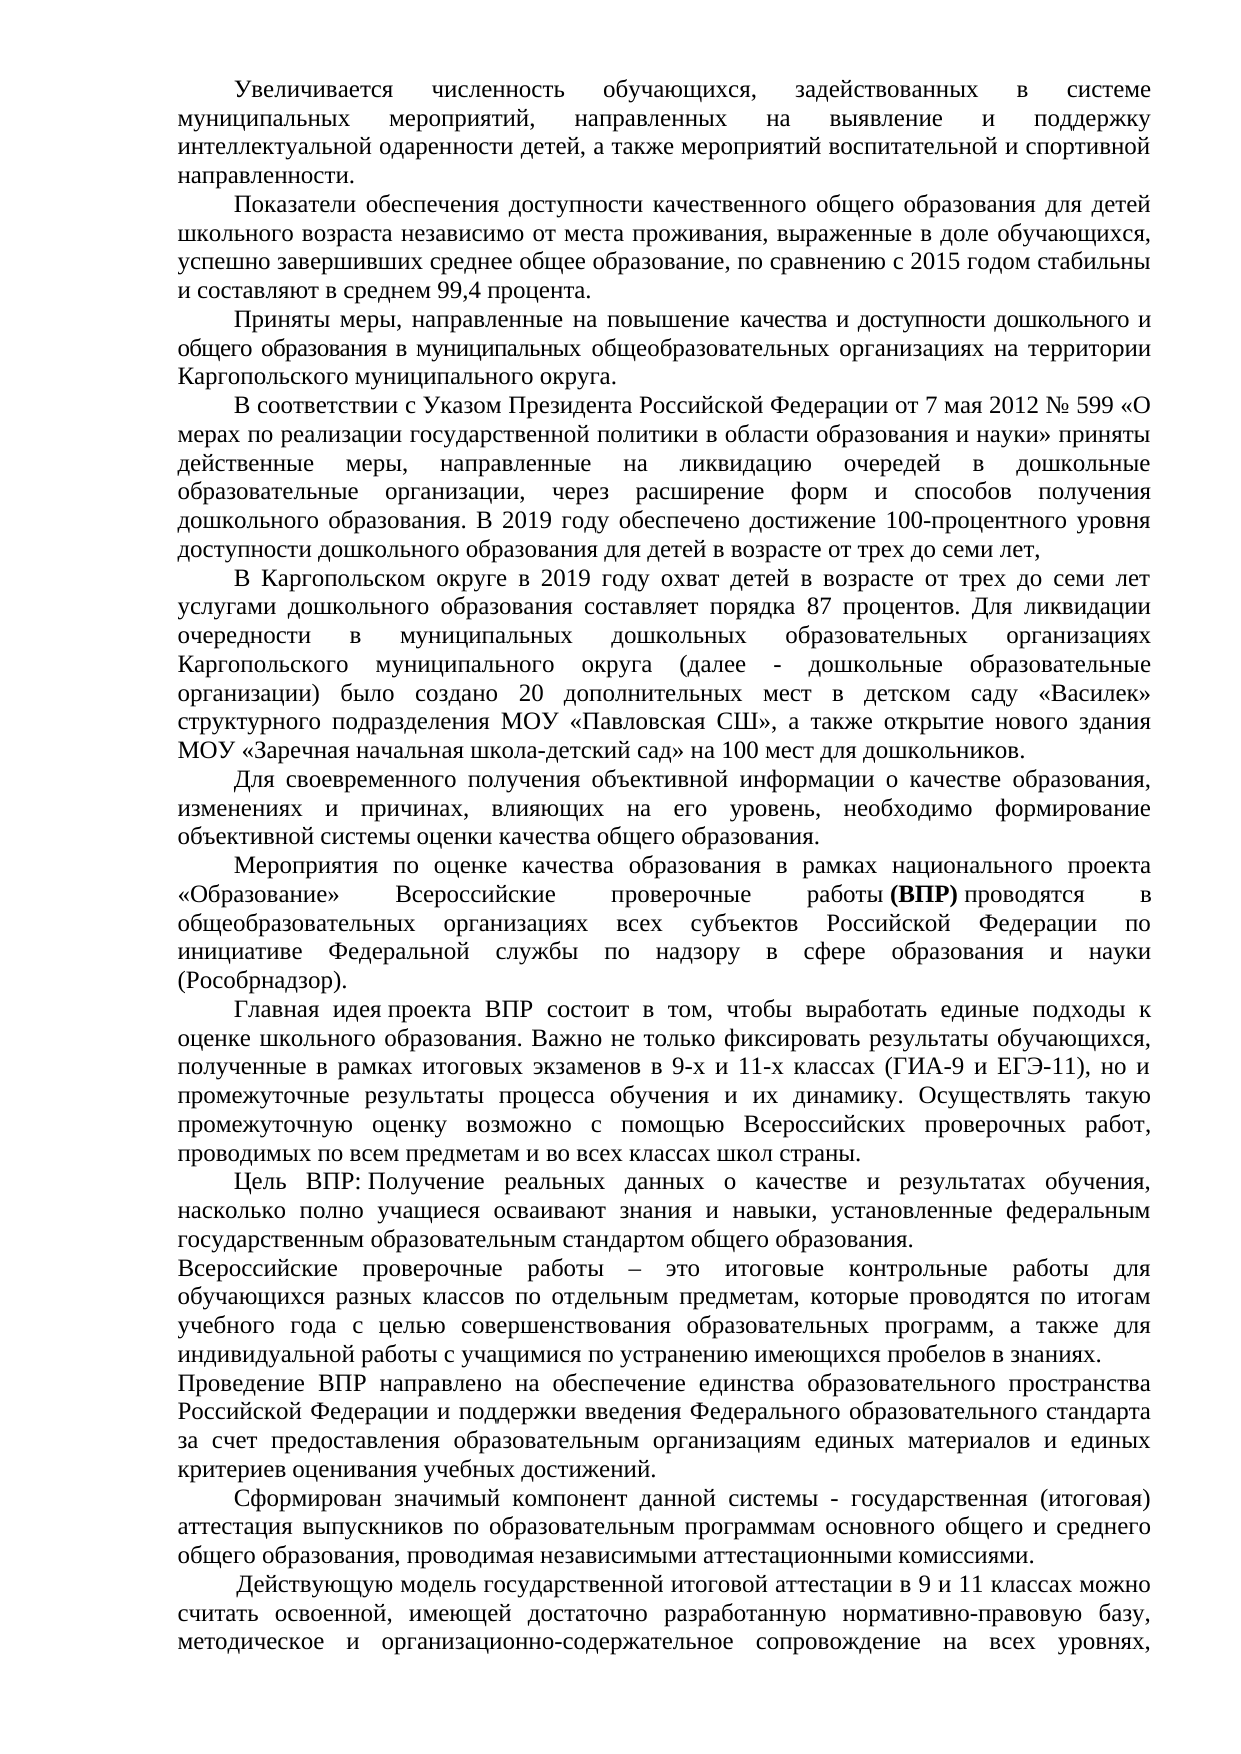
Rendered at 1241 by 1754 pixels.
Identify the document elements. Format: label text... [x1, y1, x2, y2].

text Проведение ВПР направлено на обеспечение единства образовательного пространства Российской Федерации и поддержки введения Федерального образовательного стандарта за счет предоставления образовательным организациям единых материалов и единых критериев оценивания учебных достижений. [177, 1368, 1152, 1483]
text Приняты меры, направленные на повышение качества и доступности дошкольного и общего образования в муниципальных общеобразовательных организациях на территории Каргопольского муниципального округа. [177, 304, 1152, 390]
text Мероприятия по оценке качества образования в рамках национального проекта «Образование» Всероссийские проверочные работы (ВПР) проводятся в общеобразовательных организациях всех субъектов Российской Федерации по инициативе Федеральной службы по надзору в сфере образования и науки (Рособрнадзор). [177, 850, 1152, 994]
text В соответствии с Указом Президента Российской Федерации от 7 мая 2012 № 599 «О мерах по реализации государственной политики в области образования и науки» приняты действенные меры, направленные на ликвидацию очередей в дошкольные образовательные организации, через расширение форм и способов получения дошкольного образования. В 2019 году обеспечено достижение 100-процентного уровня доступности дошкольного образования для детей в возрасте от трех до семи лет, [177, 390, 1152, 563]
text Главная идея проекта ВПР состоит в том, чтобы выработать единые подходы к оценке школьного образования. Важно не только фиксировать результаты обучающихся, полученные в рамках итоговых экзаменов в 9-х и 11-х классах (ГИА-9 и ЕГЭ-11), но и промежуточные результаты процесса обучения и их динамику. Осуществлять такую промежуточную оценку возможно с помощью Всероссийских проверочных работ, проводимых по всем предметам и во всех классах школ страны. [177, 994, 1152, 1166]
text Увеличивается численность обучающихся, задействованных в системе муниципальных мероприятий, направленных на выявление и поддержку интеллектуальной одаренности детей, а также мероприятий воспитательной и спортивной направленности. [177, 74, 1152, 189]
text Всероссийские проверочные работы – это итоговые контрольные работы для обучающихся разных классов по отдельным предметам, которые проводятся по итогам учебного года с целью совершенствования образовательных программ, а также для индивидуальной работы с учащимися по устранению имеющихся пробелов в знаниях. [177, 1253, 1152, 1368]
text Показатели обеспечения доступности качественного общего образования для детей школьного возраста независимо от места проживания, выраженные в доле обучающихся, успешно завершивших среднее общее образование, по сравнению с 2015 годом стабильны и составляют в среднем 99,4 процента. [177, 189, 1152, 304]
text В Каргопольском округе в 2019 году охват детей в возрасте от трех до семи лет услугами дошкольного образования составляет порядка 87 процентов. Для ликвидации очередности в муниципальных дошкольных образовательных организациях Каргопольского муниципального округа (далее - дошкольные образовательные организации) было создано 20 дополнительных мест в детском саду «Василек» структурного подразделения МОУ «Павловская СШ», а также открытие нового здания МОУ «Заречная начальная школа-детский сад» на 100 мест для дошкольников. [177, 563, 1152, 764]
text Для своевременного получения объективной информации о качестве образования, изменениях и причинах, влияющих на его уровень, необходимо формирование объективной системы оценки качества общего образования. [177, 764, 1152, 850]
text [177, 1569, 1152, 1655]
text Сформирован значимый компонент данной системы - государственная (итоговая) аттестация выпускников по образовательным программам основного общего и среднего общего образования, проводимая независимыми аттестационными комиссиями. [177, 1483, 1152, 1569]
text Цель ВПР: Получение реальных данных о качестве и результатах обучения, насколько полно учащиеся осваивают знания и навыки, установленные федеральным государственным образовательным стандартом общего образования. [177, 1166, 1152, 1253]
